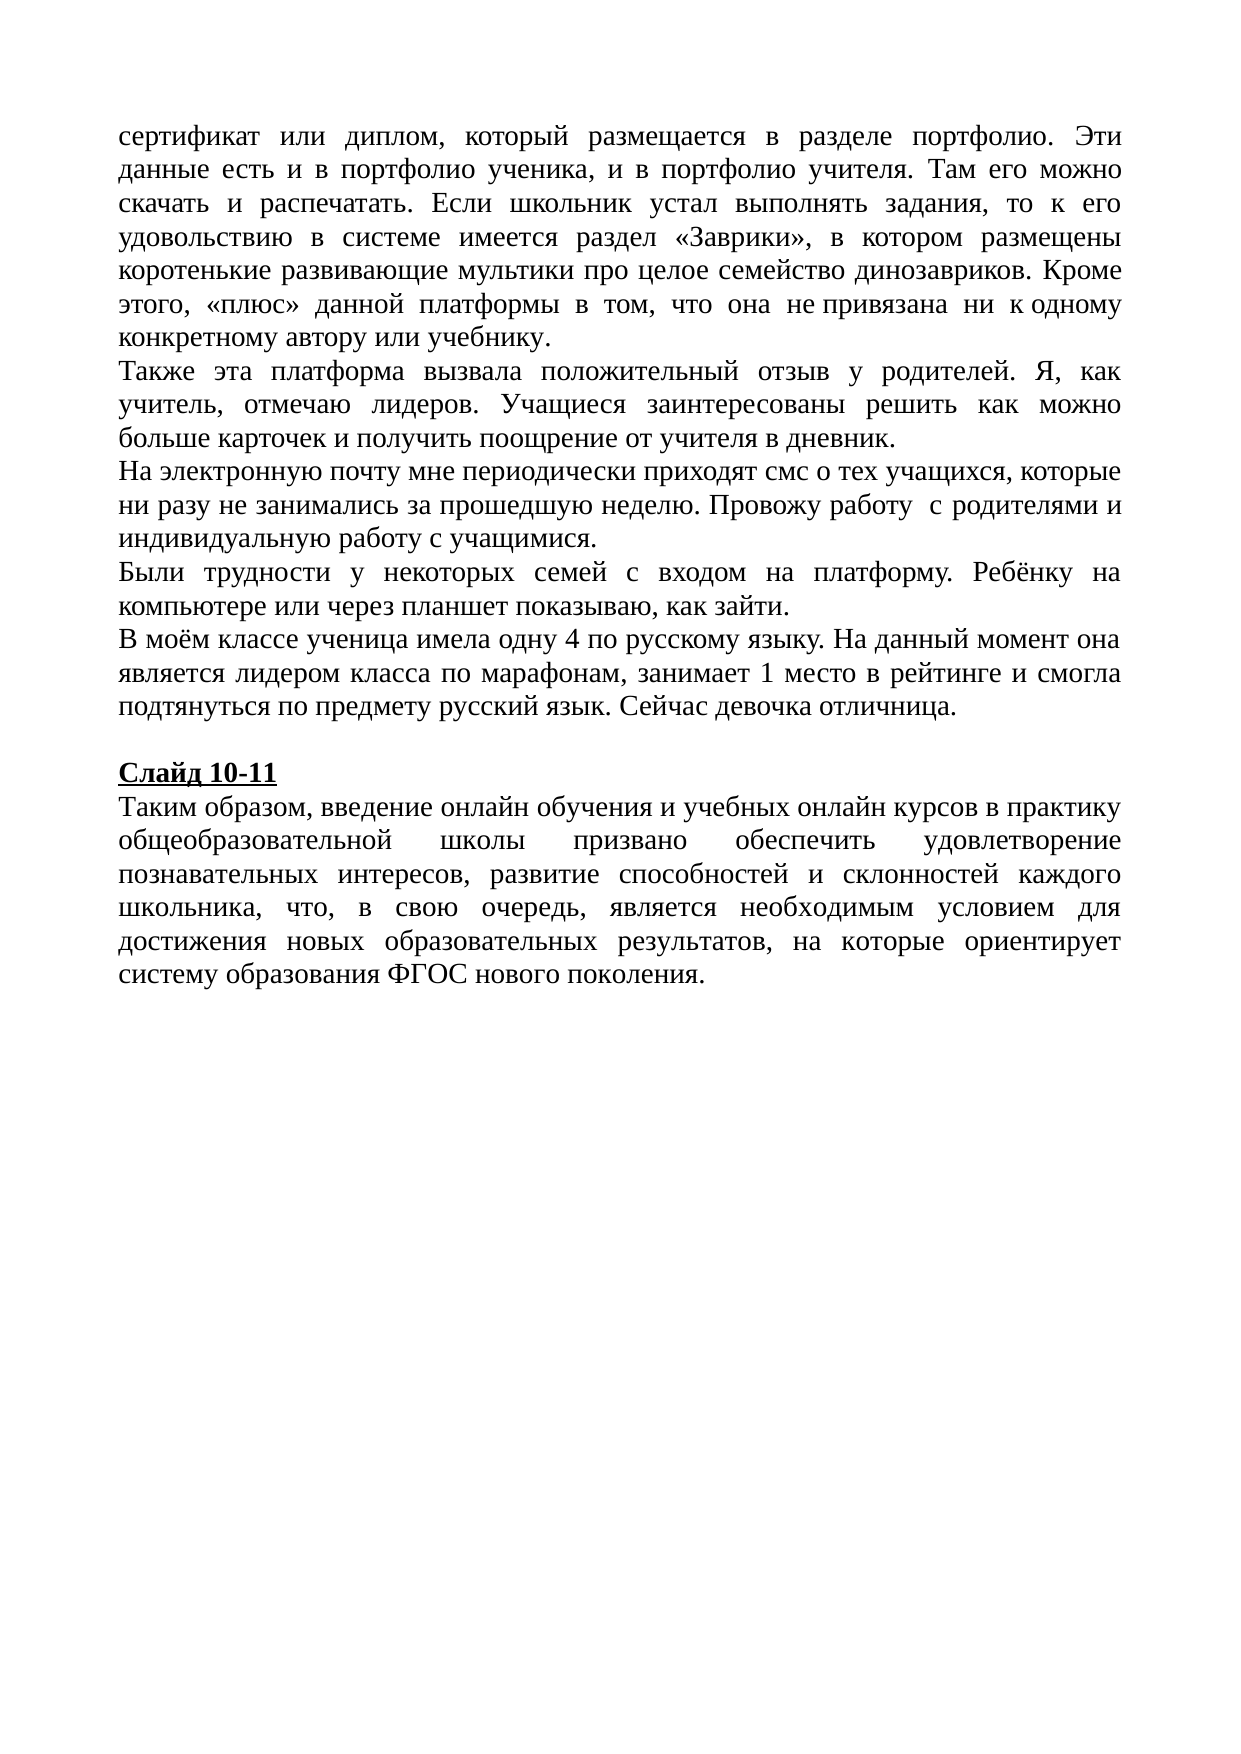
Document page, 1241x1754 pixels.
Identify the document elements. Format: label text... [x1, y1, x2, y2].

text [118, 118, 1122, 353]
text На электронную почту мне периодически приходят смс о тех учащихся, которые ни разу не занимались за прошедшую неделю. Провожу работу с родителями и индивидуальную работу с учащимися. [118, 453, 1122, 554]
text Таким образом, введение онлайн обучения и учебных онлайн курсов в практику общеобразовательной школы призвано обеспечить удовлетворение познавательных интересов, развитие способностей и склонностей каждого школьника, что, в свою очередь, является необходимым условием для достижения новых образовательных результатов, на которые ориентирует систему образования ФГОС нового поколения. [118, 789, 1122, 990]
text Были трудности у некоторых семей с входом на платформу. Ребёнку на компьютере или через планшет показываю, как зайти. [118, 554, 1122, 621]
text Также эта платформа вызвала положительный отзыв у родителей. Я, как учитель, отмечаю лидеров. Учащиеся заинтересованы решить как можно больше карточек и получить поощрение от учителя в дневник. [118, 353, 1122, 453]
text В моём классе ученица имела одну 4 по русскому языку. На данный момент она является лидером класса по марафонам, занимает 1 место в рейтинге и смогла подтянуться по предмету русский язык. Сейчас девочка отличница. [118, 621, 1122, 722]
text Слайд 10-11 [118, 755, 1122, 789]
